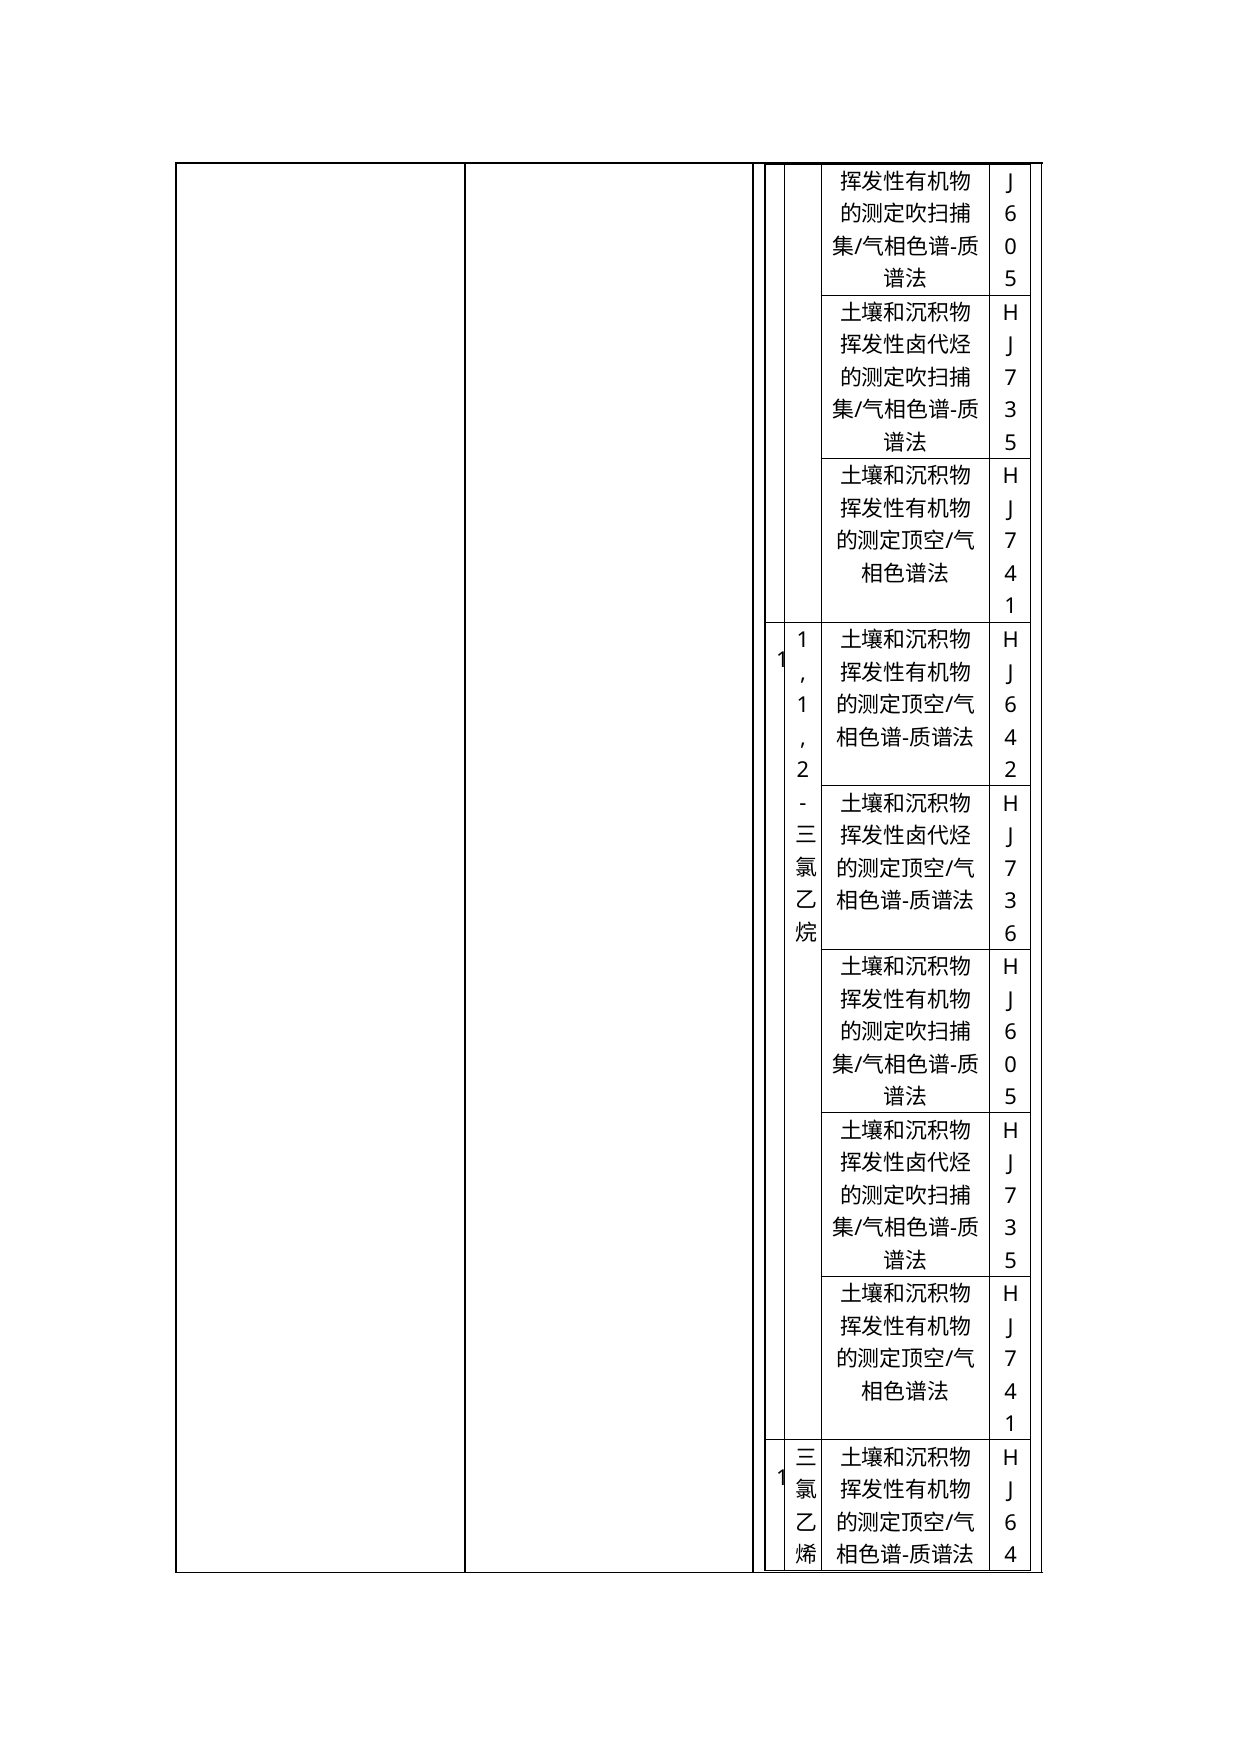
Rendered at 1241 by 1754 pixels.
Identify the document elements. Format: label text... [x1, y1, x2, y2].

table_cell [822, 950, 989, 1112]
table_cell [466, 164, 752, 1571]
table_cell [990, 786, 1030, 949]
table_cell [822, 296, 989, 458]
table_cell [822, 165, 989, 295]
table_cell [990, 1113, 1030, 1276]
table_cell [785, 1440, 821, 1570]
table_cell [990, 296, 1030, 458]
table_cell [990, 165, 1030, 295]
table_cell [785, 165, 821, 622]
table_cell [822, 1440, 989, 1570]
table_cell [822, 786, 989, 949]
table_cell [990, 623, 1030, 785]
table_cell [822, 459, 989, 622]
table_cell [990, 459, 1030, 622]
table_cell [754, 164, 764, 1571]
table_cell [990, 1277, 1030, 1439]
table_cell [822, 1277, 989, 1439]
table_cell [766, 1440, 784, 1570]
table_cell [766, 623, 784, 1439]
table_cell 1 [177, 164, 464, 1571]
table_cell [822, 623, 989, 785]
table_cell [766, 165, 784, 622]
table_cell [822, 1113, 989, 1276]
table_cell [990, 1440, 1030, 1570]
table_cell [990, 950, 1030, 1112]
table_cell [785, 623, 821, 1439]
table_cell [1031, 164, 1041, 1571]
